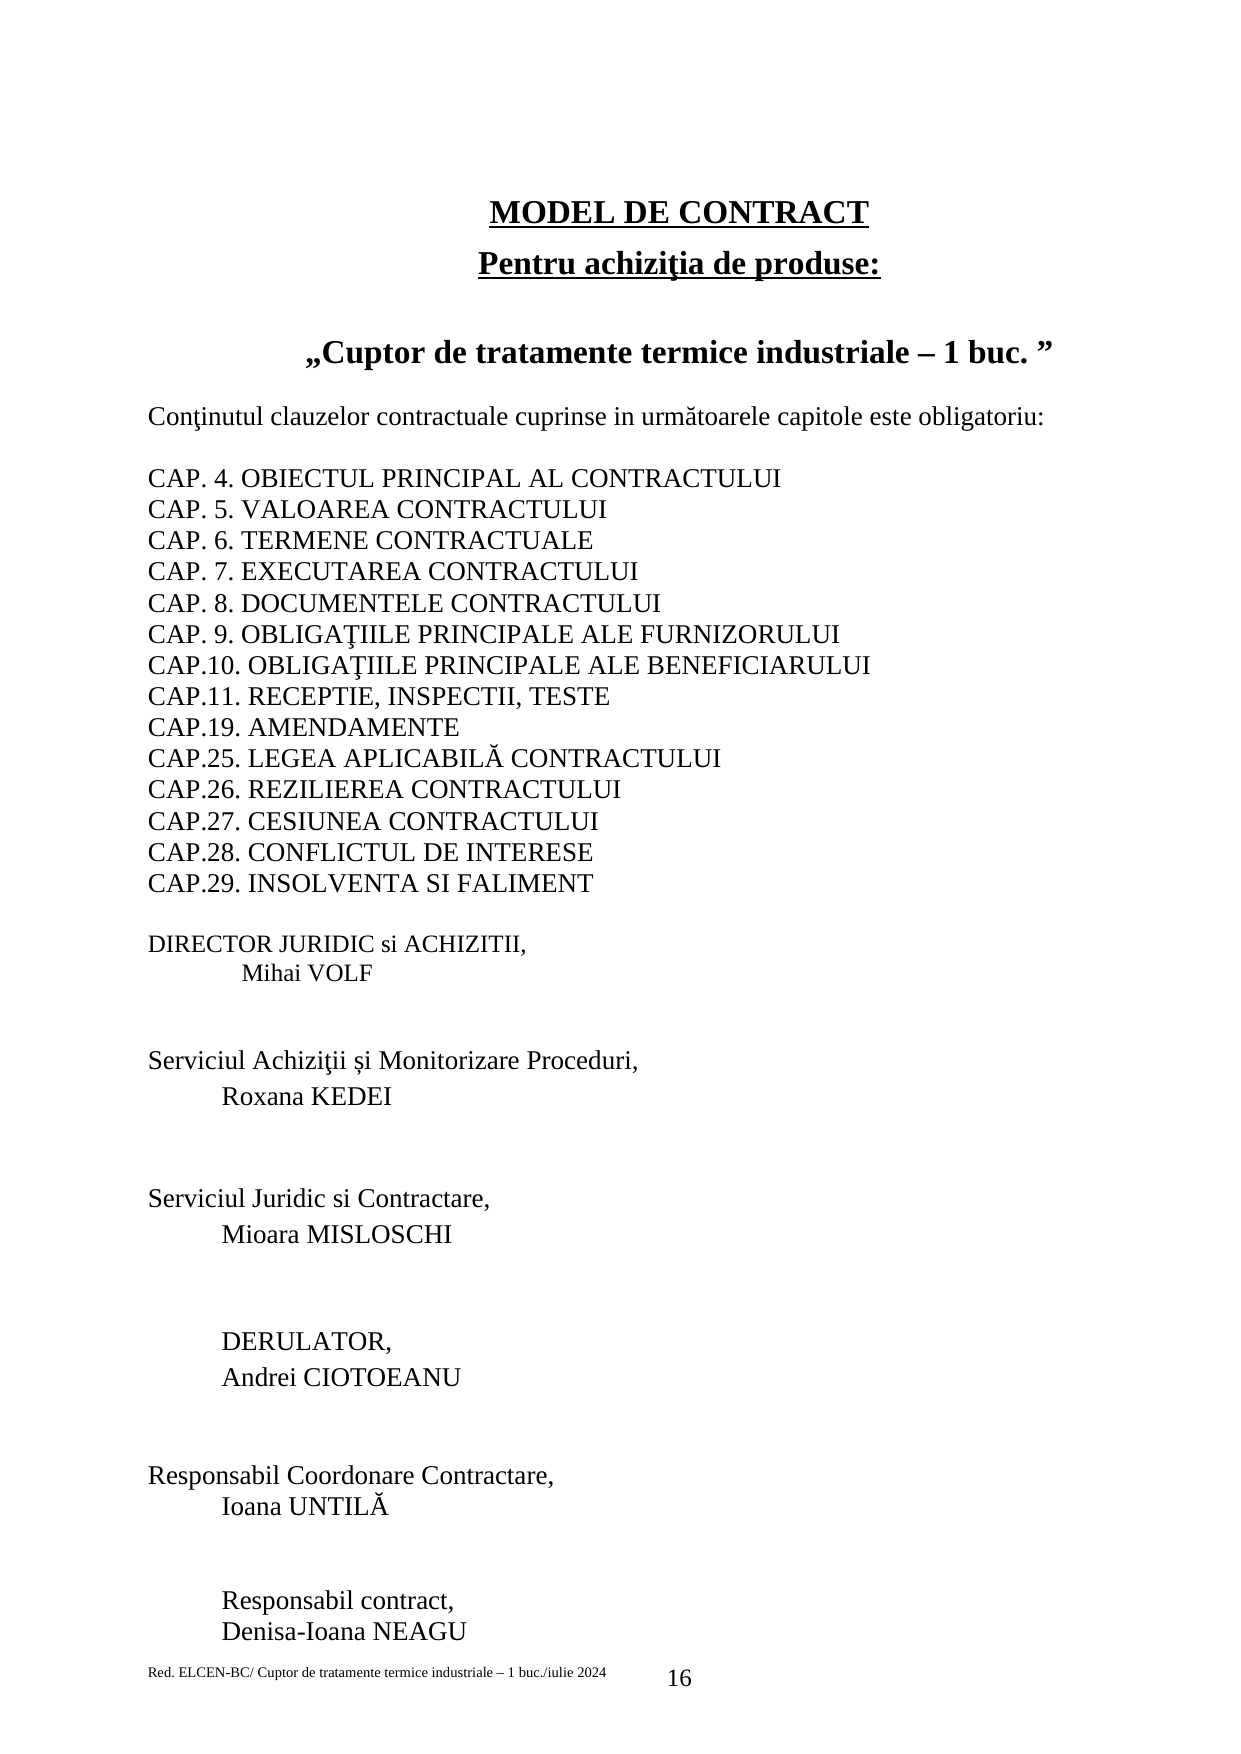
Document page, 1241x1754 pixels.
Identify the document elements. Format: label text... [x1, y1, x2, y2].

text Roxana KEDEI [221, 1080, 1211, 1111]
text Mihai VOLF [241, 958, 1211, 987]
text CAP. 6. TERMENE CONTRACTUALE [148, 524, 1211, 556]
text CAP. 4. OBIECTUL PRINCIPAL AL CONTRACTULUI [148, 462, 1211, 493]
text Conţinutul clauzelor contractuale cuprinse in următoarele capitole este obligatoriu: [148, 400, 1211, 431]
text CAP.29. INSOLVENTA SI FALIMENT [148, 867, 1211, 898]
text CAP.11. RECEPTIE, INSPECTII, TESTE [148, 680, 1211, 711]
text CAP. 8. DOCUMENTELE CONTRACTULUI [148, 587, 1211, 618]
subtitle Pentru achiziţia de produse: [148, 243, 1211, 282]
text CAP.10. OBLIGAŢIILE PRINCIPALE ALE BENEFICIARULUI [148, 649, 1211, 680]
text Mioara MISLOSCHI [148, 1218, 1211, 1249]
text „Cuptor de tratamente termice industriale – 1 buc. ” [148, 333, 1211, 371]
text Denisa-Ioana NEAGU [148, 1615, 1211, 1646]
text Ioana UNTILĂ [148, 1490, 1211, 1522]
text CAP. 7. EXECUTAREA CONTRACTULUI [148, 556, 1211, 587]
text DERULATOR, [148, 1326, 1211, 1357]
text CAP.25. LEGEA APLICABILĂ CONTRACTULUI [148, 742, 1211, 773]
text Andrei CIOTOEANU [148, 1361, 1211, 1392]
text CAP.28. CONFLICTUL DE INTERESE [148, 836, 1211, 867]
text Serviciul Achiziţii și Monitorizare Proceduri, [148, 1044, 1211, 1075]
text Responsabil contract, [148, 1584, 1211, 1615]
text CAP.27. CESIUNEA CONTRACTULUI [148, 805, 1211, 836]
text CAP.19. AMENDAMENTE [148, 711, 1211, 742]
text DIRECTOR JURIDIC si ACHIZITII, [148, 929, 1211, 958]
subtitle MODEL DE CONTRACT [148, 193, 1211, 231]
text Responsabil Coordonare Contractare, [148, 1459, 1211, 1490]
text CAP.26. REZILIEREA CONTRACTULUI [148, 773, 1211, 805]
text CAP. 5. VALOAREA CONTRACTULUI [148, 493, 1211, 524]
text Serviciul Juridic si Contractare, [148, 1183, 1211, 1214]
text CAP. 9. OBLIGAŢIILE PRINCIPALE ALE FURNIZORULUI [148, 618, 1211, 649]
